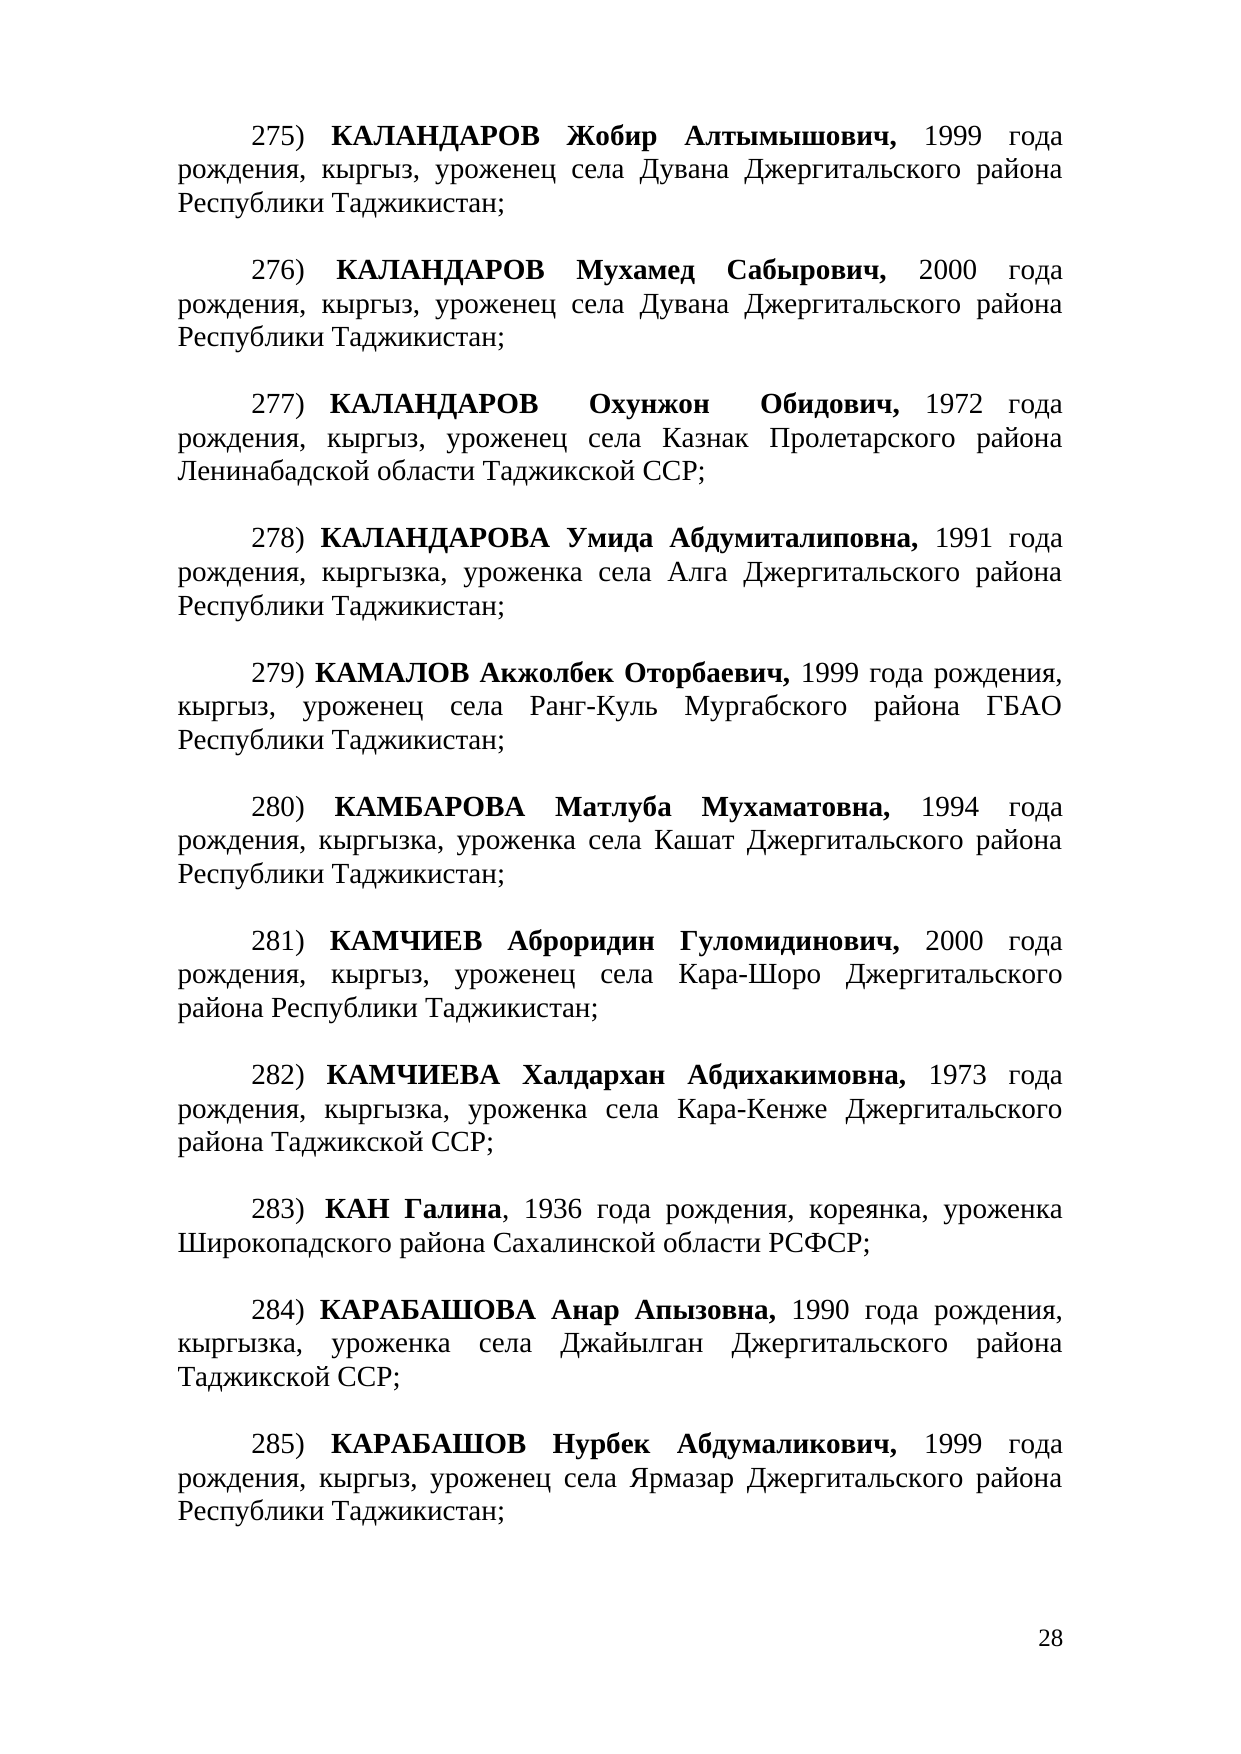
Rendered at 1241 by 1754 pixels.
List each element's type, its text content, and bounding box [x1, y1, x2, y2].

text 284) КАРАБАШОВА Анар Апызовна, 1990 года рождения, кыргызка, уроженка села Джайылган Джергитальского района Таджикской ССР; [177, 1292, 1063, 1393]
text 283) КАН Галина, 1936 года рождения, кореянка, уроженка Широкопадского района Сахалинской области РСФСР; [177, 1191, 1063, 1258]
text 278) КАЛАНДАРОВА Умида Абдумиталиповна, 1991 года рождения, кыргызка, уроженка села Алга Джергитальского района Республики Таджикистан; [177, 521, 1063, 621]
text 282) КАМЧИЕВА Халдархан Абдихакимовна, 1973 года рождения, кыргызка, уроженка села Кара-Кенже Джергитальского района Таджикской ССР; [177, 1057, 1063, 1158]
text 275) КАЛАНДАРОВ Жобир Алтымышович, 1999 года рождения, кыргыз, уроженец села Дувана Джергитальского района Республики Таджикистан; [177, 118, 1063, 219]
text 285) КАРАБАШОВ Нурбек Абдумаликович, 1999 года рождения, кыргыз, уроженец села Ярмазар Джергитальского района Республики Таджикистан; [177, 1426, 1063, 1527]
text 281) КАМЧИЕВ Аброридин Гуломидинович, 2000 года рождения, кыргыз, уроженец села Кара-Шоро Джергитальского района Республики Таджикистан; [177, 923, 1063, 1024]
text 277) КАЛАНДАРОВ Охунжон Обидович, 1972 года рождения, кыргыз, уроженец села Казнак Пролетарского района Ленинабадской области Таджикской ССР; [177, 386, 1063, 487]
text 276) КАЛАНДАРОВ Мухамед Сабырович, 2000 года рождения, кыргыз, уроженец села Дувана Джергитальского района Республики Таджикистан; [177, 252, 1063, 353]
text 279) КАМАЛОВ Акжолбек Оторбаевич, 1999 года рождения, кыргыз, уроженец села Ранг-Куль Мургабского района ГБАО Республики Таджикистан; [177, 655, 1063, 755]
text 280) КАМБАРОВА Матлуба Мухаматовна, 1994 года рождения, кыргызка, уроженка села Кашат Джергитальского района Республики Таджикистан; [177, 789, 1063, 889]
